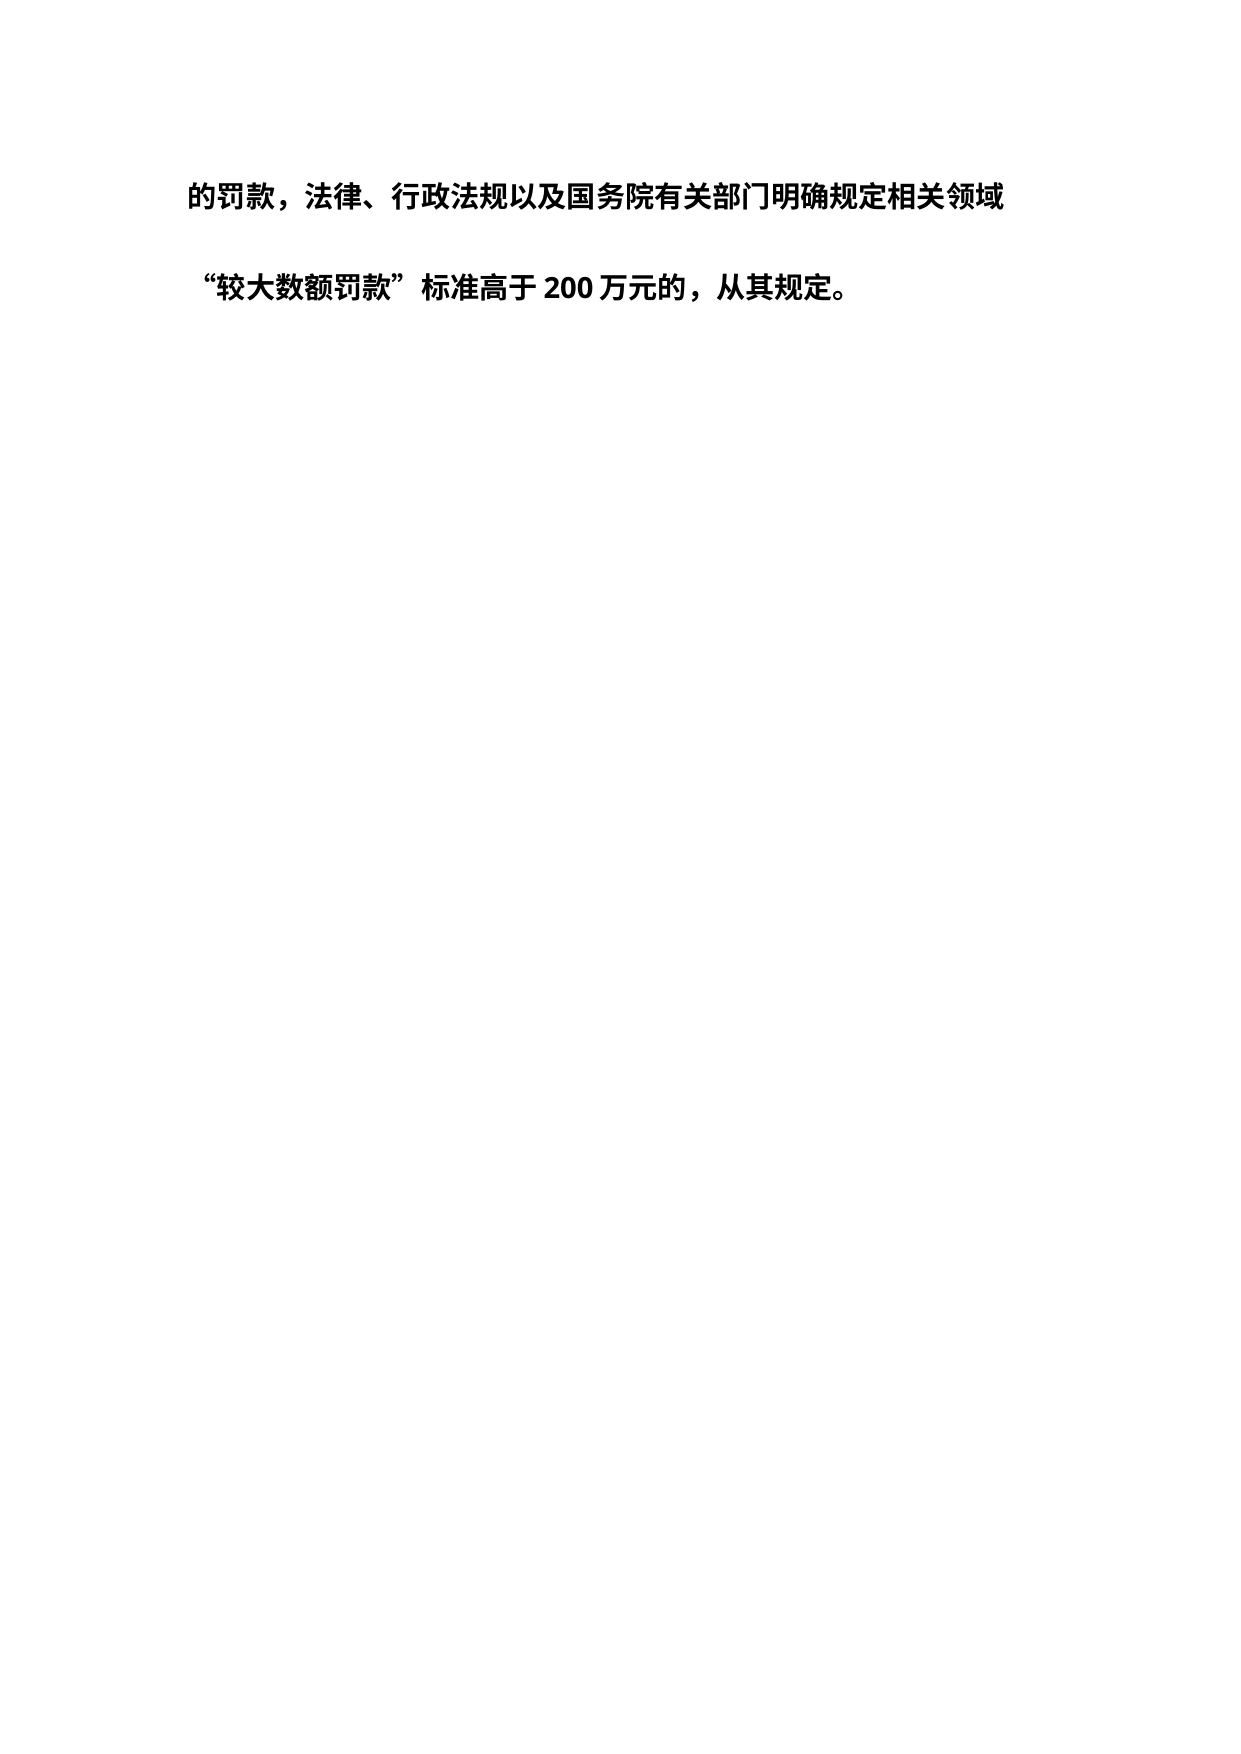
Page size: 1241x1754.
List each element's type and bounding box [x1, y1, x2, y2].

text [187, 162, 1053, 318]
